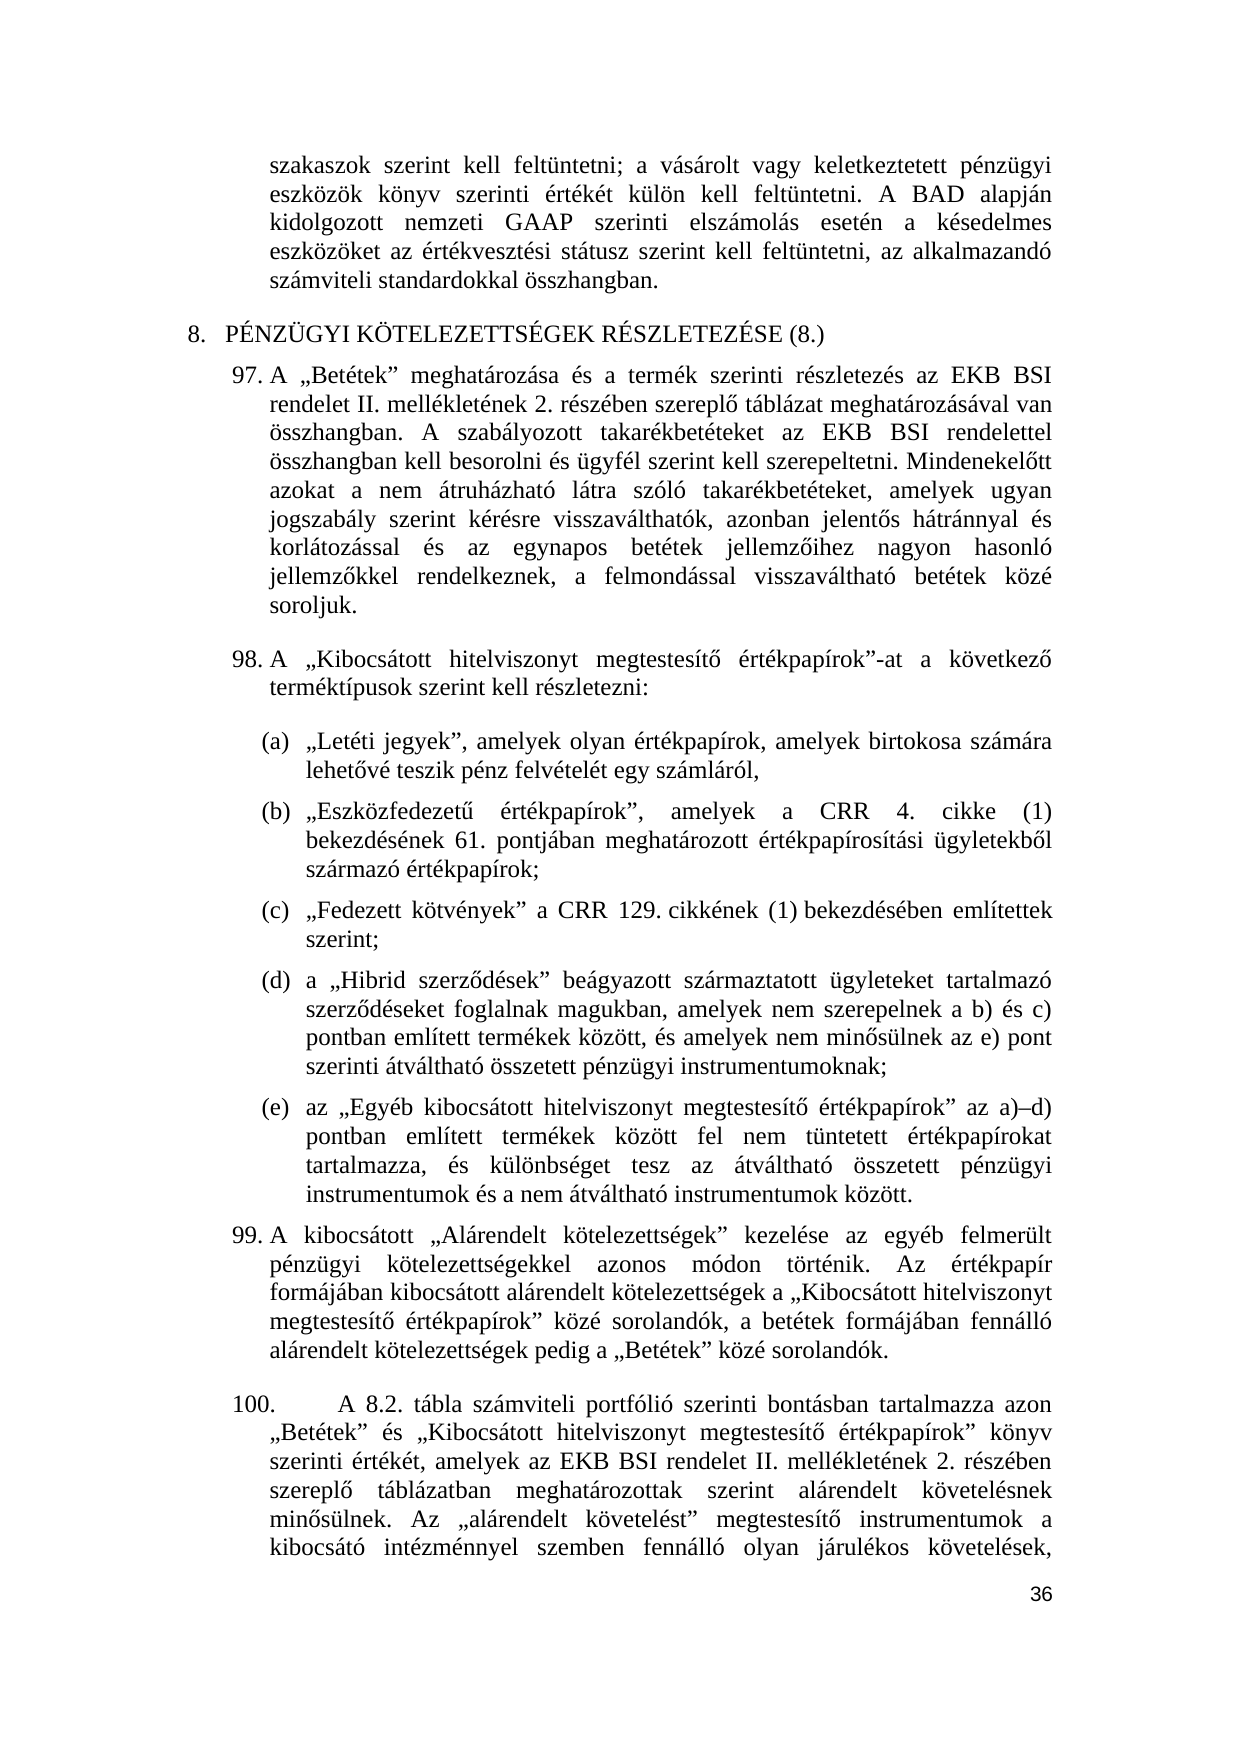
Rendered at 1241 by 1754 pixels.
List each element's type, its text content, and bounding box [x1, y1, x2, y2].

list a „Hibrid szerződések” beágyazott származtatott ügyleteket tartalmazó szerződéseket foglalnak magukban, amelyek nem szerepelnek a b) és c) pontban említett termékek között, és amelyek nem minősülnek az e) pont szerinti átváltható összetett pénzügyi instrumentumoknak; [261, 965, 1053, 1080]
list az „Egyéb kibocsátott hitelviszonyt megtestesítő értékpapírok” az a)–d) pontban említett termékek között fel nem tüntetett értékpapírokat tartalmazza, és különbséget tesz az átváltható összetett pénzügyi instrumentumok és a nem átváltható instrumentumok között. [261, 1092, 1053, 1207]
text A kibocsátott „Alárendelt kötelezettségek” kezelése az egyéb felmerült pénzügyi kötelezettségekkel azonos módon történik. Az értékpapír formájában kibocsátott alárendelt kötelezettségek a „Kibocsátott hitelviszonyt megtestesítő értékpapírok” közé sorolandók, a betétek formájában fennálló alárendelt kötelezettségek pedig a „Betétek” közé sorolandók. [232, 1220, 1053, 1364]
text A „Kibocsátott hitelviszonyt megtestesítő értékpapírok”-at a következő terméktípusok szerint kell részletezni: [232, 644, 1053, 701]
list „Eszközfedezetű értékpapírok”, amelyek a CRR 4. cikke (1) bekezdésének 61. pontjában meghatározott értékpapírosítási ügyletekből származó értékpapírok; [261, 796, 1053, 882]
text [232, 1389, 1053, 1561]
text A „Betétek” meghatározása és a termék szerinti részletezés az EKB BSI rendelet II. mellékletének 2. részében szereplő táblázat meghatározásával van összhangban. A szabályozott takarékbetéteket az EKB BSI rendelettel összhangban kell besorolni és ügyfél szerint kell szerepeltetni. Mindenekelőtt azokat a nem átruházható látra szóló takarékbetéteket, amelyek ugyan jogszabály szerint kérésre visszaválthatók, azonban jelentős hátránnyal és korlátozással és az egynapos betétek jellemzőihez nagyon hasonló jellemzőkkel rendelkeznek, a felmondással visszaváltható betétek közé soroljuk. [232, 360, 1053, 619]
list „Letéti jegyek”, amelyek olyan értékpapírok, amelyek birtokosa számára lehetővé teszik pénz felvételét egy számláról, [261, 726, 1053, 784]
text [232, 150, 1053, 294]
list „Fedezett kötvények” a CRR 129. cikkének (1) bekezdésében említettek szerint; [261, 895, 1053, 952]
subtitle Pénzügyi kötelezettségek részletezése (8.) [187, 319, 1053, 347]
